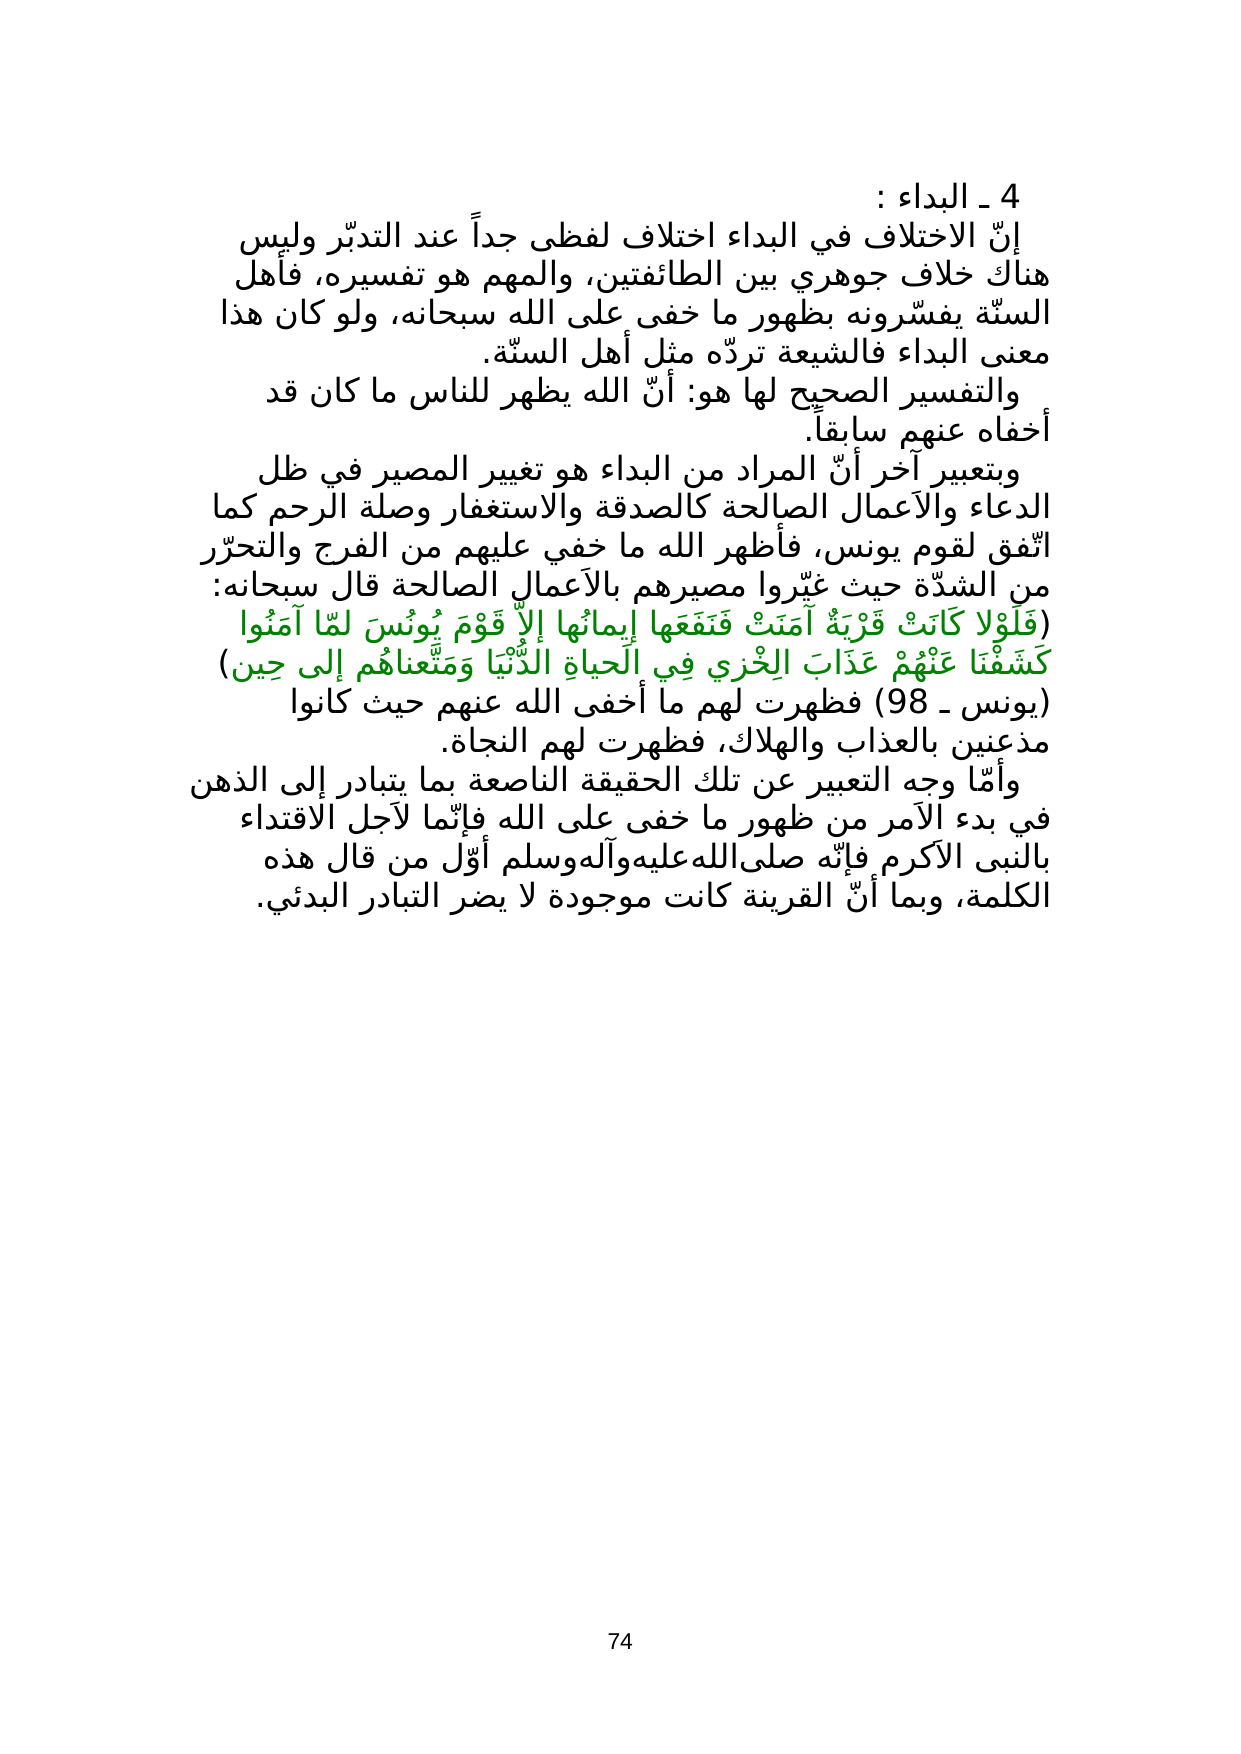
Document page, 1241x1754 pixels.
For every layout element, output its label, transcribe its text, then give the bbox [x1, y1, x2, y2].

text 4 ـ البداء : [189, 177, 1051, 216]
text وبتعبير آخر أنّ المراد من البداء هو تغيير المصير في ظل الدعاء والاَعمال الصالحة كالصدقة والاستغفار وصلة الرحم كما اتّفق لقوم يونس، فأظهر الله ما خفي عليهم من الفرج والتحرّر من الشدّة حيث غيّروا مصيرهم بالاَعمال الصالحة قال سبحانه: (فَلَوْلا كَانَتْ قَرْيَةٌ آمَنَتْ فَنَفَعَها إيمانُها إلاّ قَوْمَ يُونُسَ لمّا آمَنُوا كَشَفْنَا عَنْهُمْ عَذَابَ الِخْزي فِي الَحياةِ الدُّنْيَا وَمَتَّعناهُم إلى حِين) (يونس ـ 98) فظهرت لهم ما أخفى الله عنهم حيث كانوا مذعنين بالعذاب والهلاك، فظهرت لهم النجاة. [189, 449, 1051, 760]
text والتفسير الصحيح لها هو: أنّ الله يظهر للناس ما كان قد أخفاه عنهم سابقاً. [189, 371, 1051, 449]
text إنّ الاختلاف في البداء اختلاف لفظى جداً عند التدبّر وليس هناك خلاف جوهري بين الطائفتين، والمهم هو تفسيره، فأهل السنّة يفسّرونه بظهور ما خفى على الله سبحانه، ولو كان هذا معنى البداء فالشيعة تردّه مثل أهل السنّة. [189, 216, 1051, 371]
text وأمّا وجه التعبير عن تلك الحقيقة الناصعة بما يتبادر إلى الذهن في بدء الاَمر من ظهور ما خفى على الله فإنّما لاَجل الاقتداء بالنبى الاَكرم فإنّه صلى‌الله‌عليه‌وآله‌وسلم أوّل من قال هذه الكلمة، وبما أنّ القرينة كانت موجودة لا يضر التبادر البدئي. [189, 760, 1051, 915]
